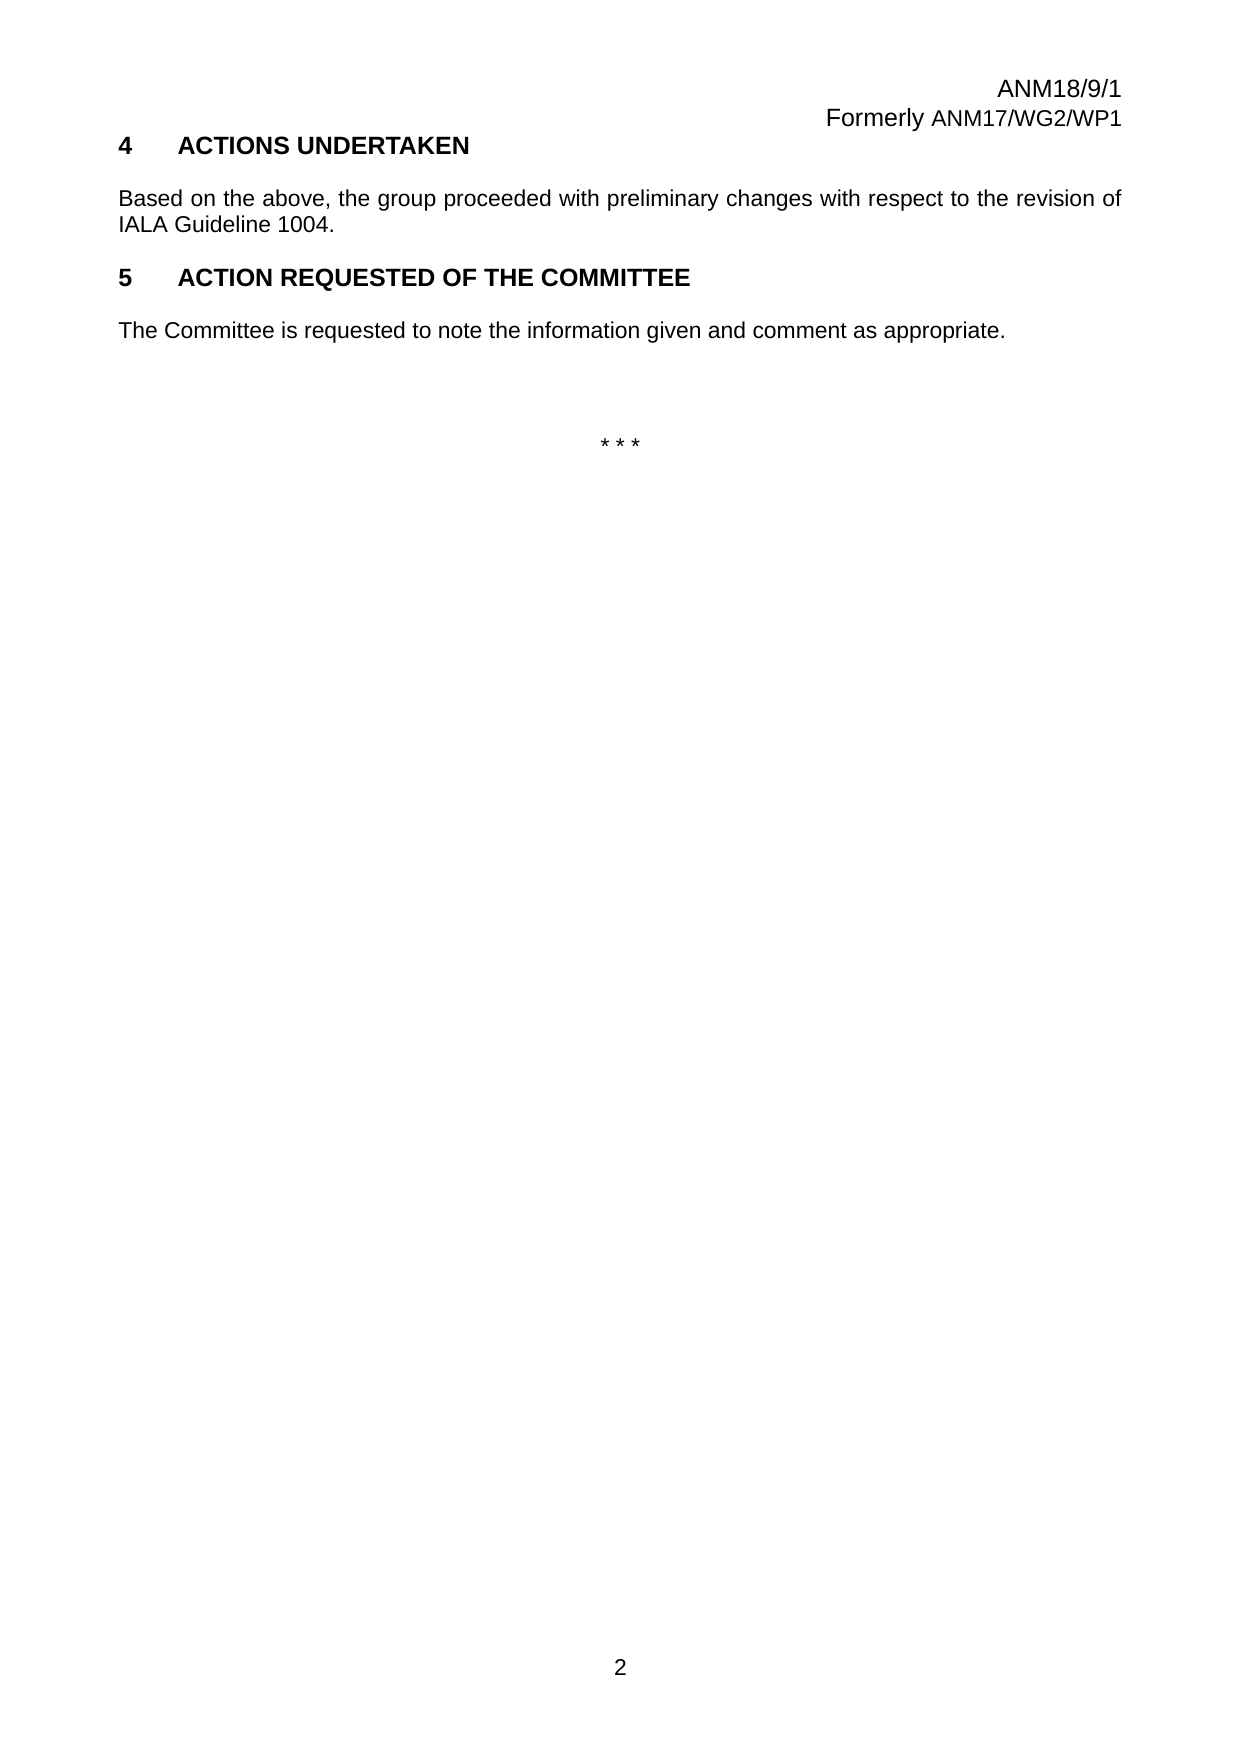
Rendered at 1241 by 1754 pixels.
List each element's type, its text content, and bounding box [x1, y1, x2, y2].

list * * * [118, 433, 1122, 459]
text The Committee is requested to note the information given and comment as appropriate. [118, 317, 1122, 343]
subtitle Action requested of the Committee [118, 263, 1122, 292]
text Based on the above, the group proceeded with preliminary changes with respect to the revision of IALA Guideline 1004. [118, 185, 1122, 238]
subtitle ACTIONS UNDERTAKEN [118, 131, 1122, 160]
